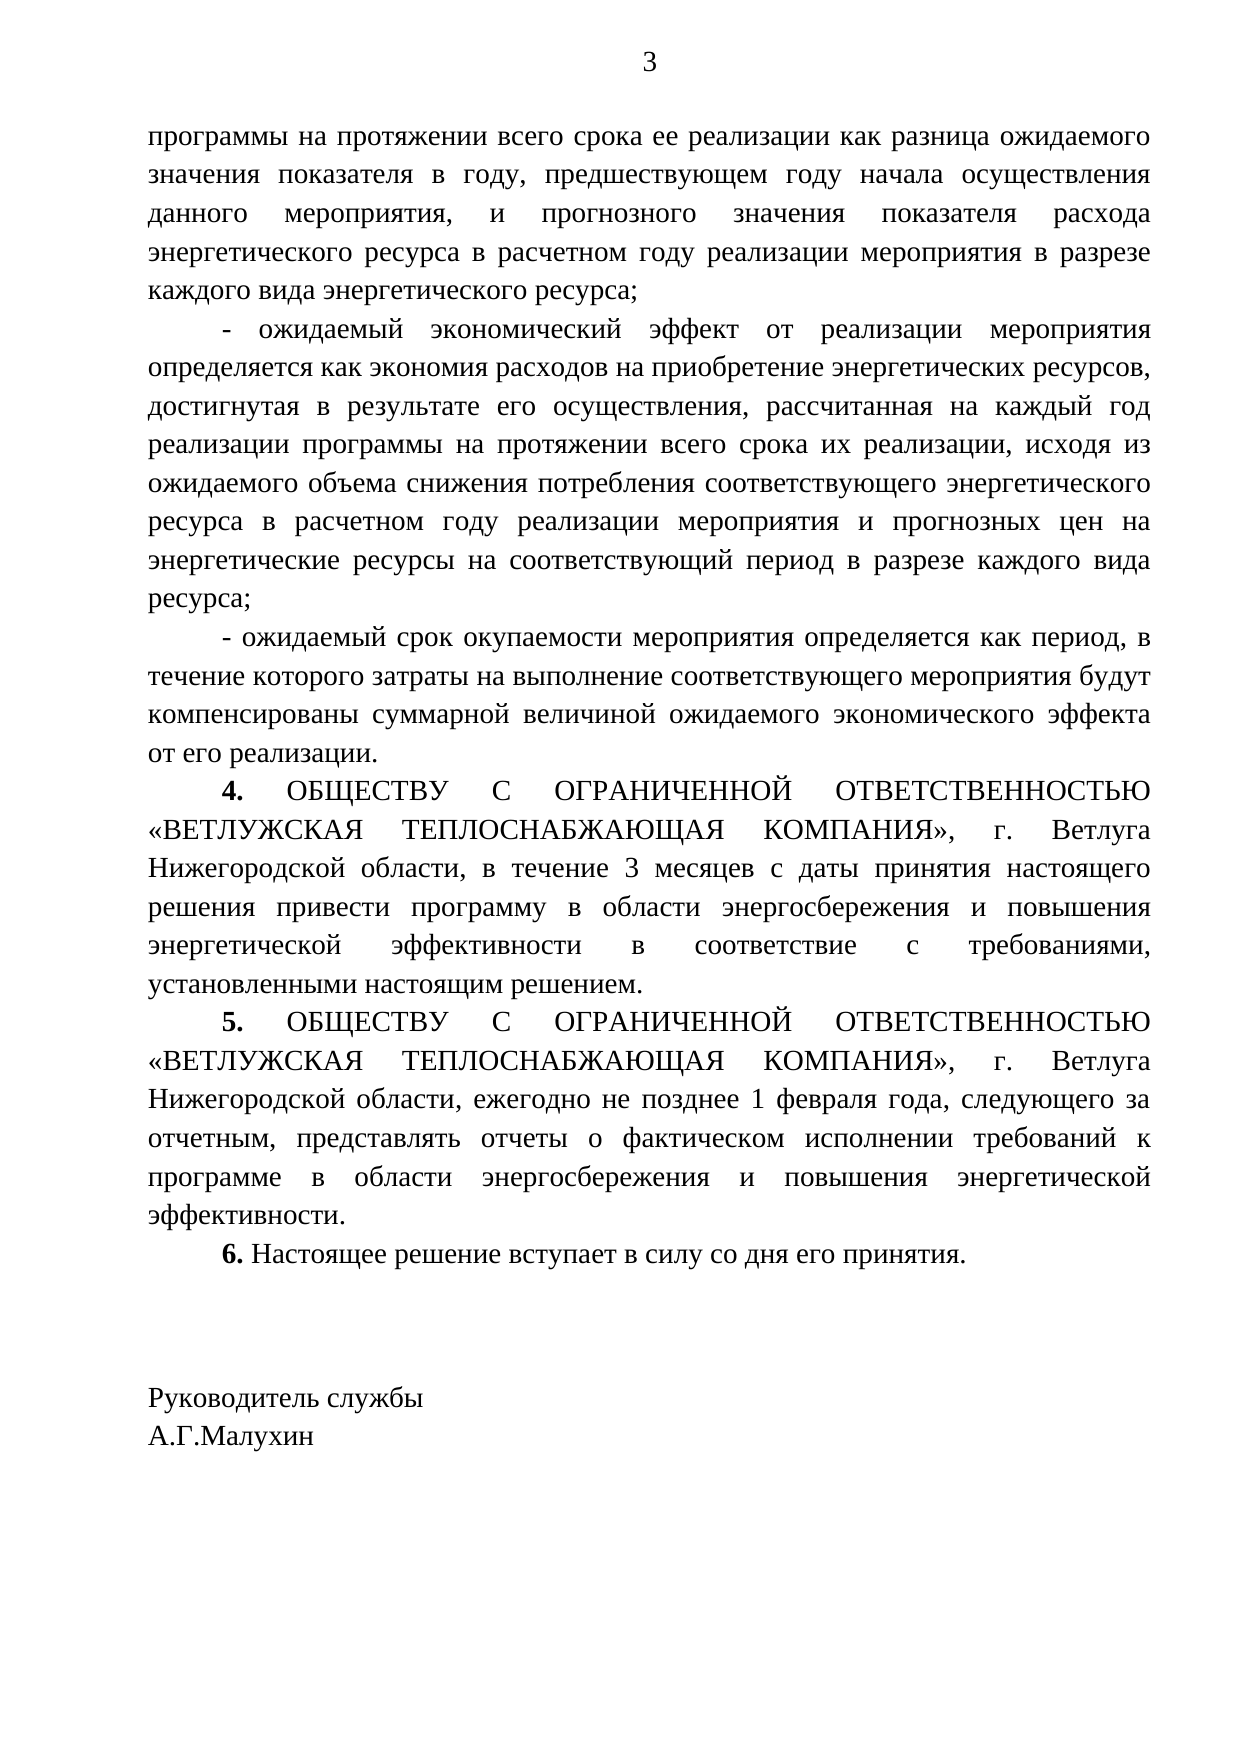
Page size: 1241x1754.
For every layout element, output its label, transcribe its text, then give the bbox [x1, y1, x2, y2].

text 4. ОБЩЕСТВУ С ОГРАНИЧЕННОЙ ОТВЕТСТВЕННОСТЬЮ «ВЕТЛУЖСКАЯ ТЕПЛОСНАБЖАЮЩАЯ КОМПАНИЯ», г. Ветлуга Нижегородской области, в течение 3 месяцев с даты принятия настоящего решения привести программу в области энергосбережения и повышения энергетической эффективности в соответствие с требованиями, установленными настоящим решением. [148, 773, 1152, 999]
text - ожидаемый срок окупаемости мероприятия определяется как период, в течение которого затраты на выполнение соответствующего мероприятия будут компенсированы суммарной величиной ожидаемого экономического эффекта от его реализации. [148, 619, 1152, 768]
text 6. Настоящее решение вступает в силу со дня его принятия. [148, 1236, 1152, 1269]
text 5. ОБЩЕСТВУ С ОГРАНИЧЕННОЙ ОТВЕТСТВЕННОСТЬЮ «ВЕТЛУЖСКАЯ ТЕПЛОСНАБЖАЮЩАЯ КОМПАНИЯ», г. Ветлуга Нижегородской области, ежегодно не позднее 1 февраля года, следующего за отчетным, представлять отчеты о фактическом исполнении требований к программе в области энергосбережения и повышения энергетической эффективности. [148, 1004, 1152, 1231]
text Руководитель службы А.Г.Малухин [148, 1380, 1152, 1452]
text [148, 118, 1152, 306]
text - ожидаемый экономический эффект от реализации мероприятия определяется как экономия расходов на приобретение энергетических ресурсов, достигнутая в результате его осуществления, рассчитанная на каждый год реализации программы на протяжении всего срока их реализации, исходя из ожидаемого объема снижения потребления соответствующего энергетического ресурса в расчетном году реализации мероприятия и прогнозных цен на энергетические ресурсы на соответствующий период в разрезе каждого вида ресурса; [148, 311, 1152, 614]
